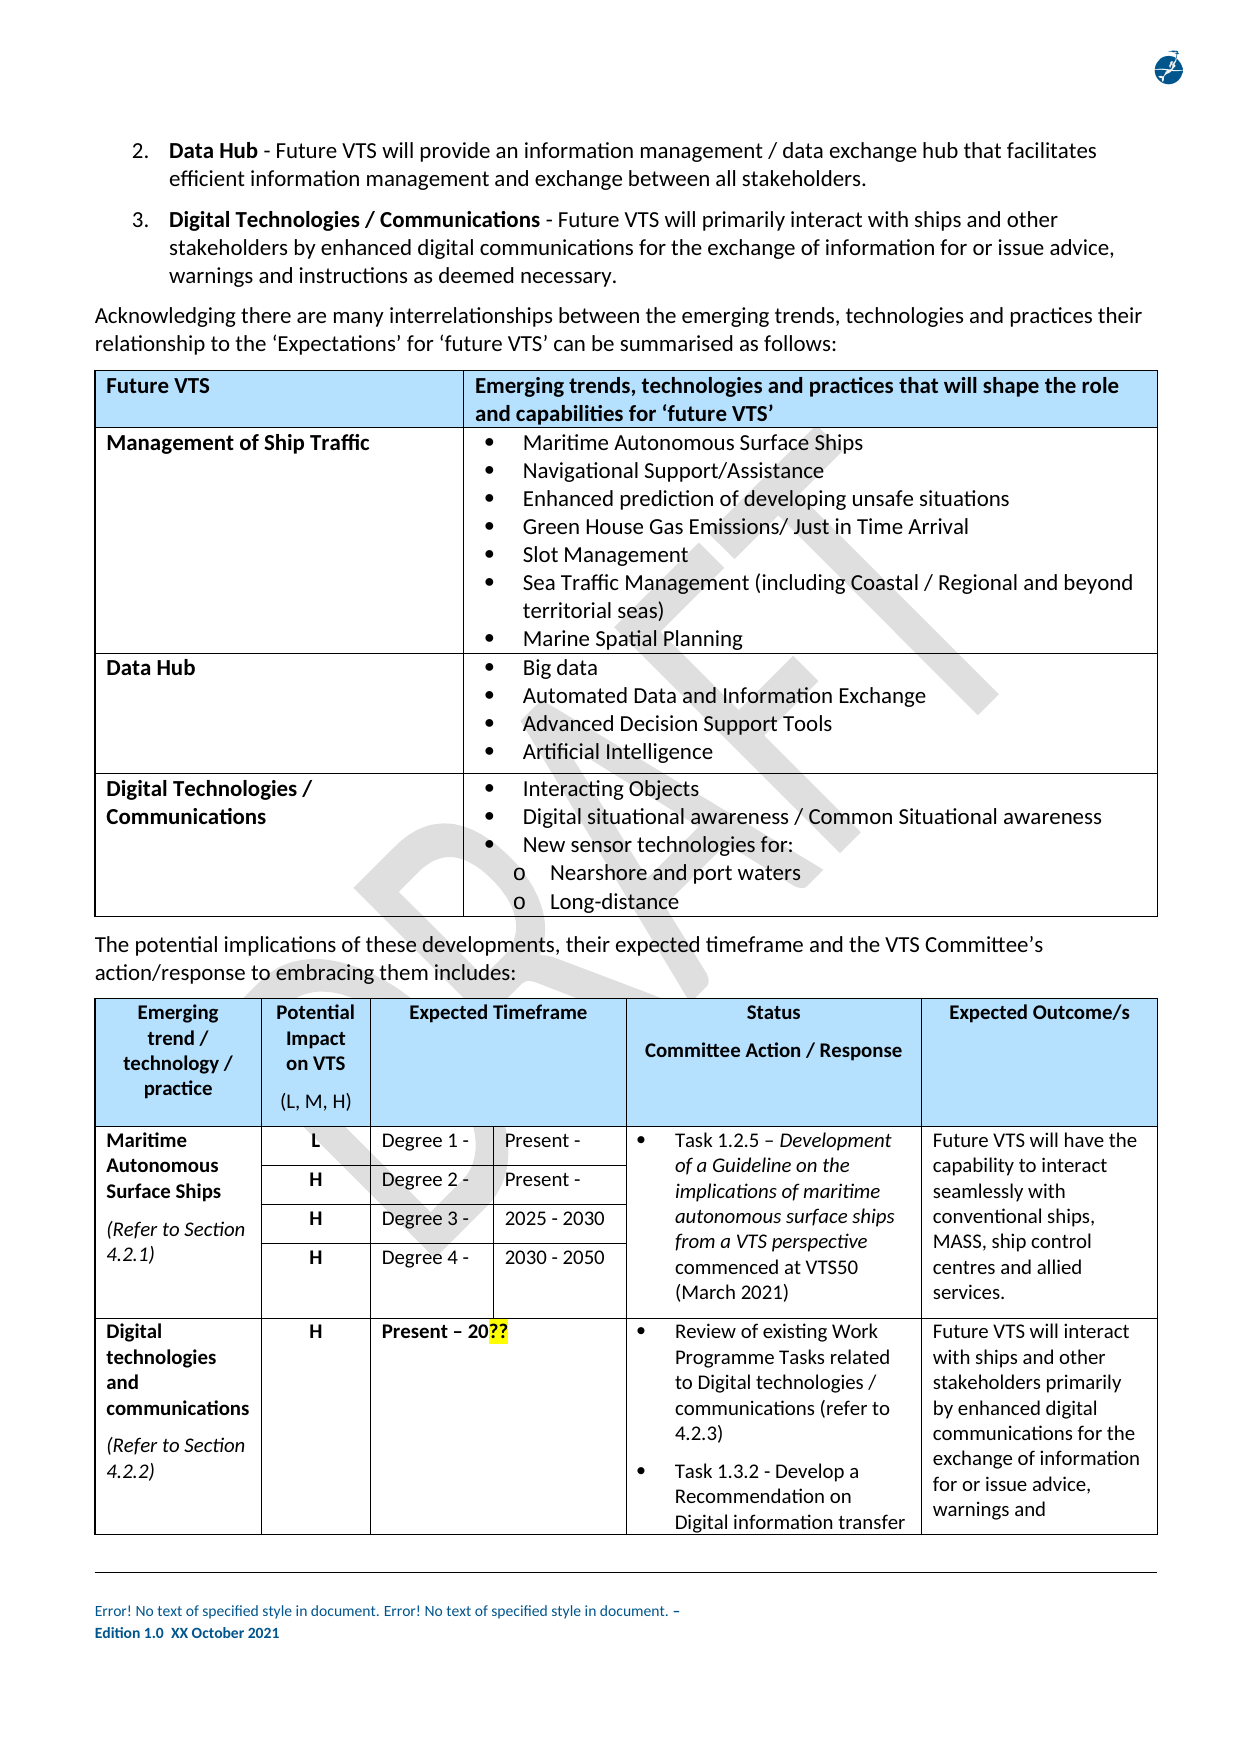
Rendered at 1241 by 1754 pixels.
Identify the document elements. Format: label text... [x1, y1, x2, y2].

table_cell H [262, 1205, 370, 1243]
table_cell 2030 - 2050 [494, 1244, 626, 1317]
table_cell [96, 1319, 261, 1534]
table_header Expected Timeframe [371, 999, 626, 1126]
list Digital Technologies / Communications - Future VTS will primarily interact with ships and other stakeholders by enhanced digital communications for the exchange of information for or issue advice, warnings and instructions as deemed necessary. [132, 205, 1157, 289]
table_cell Future VTS will have the capability to interact seamlessly with conventional ships, MASS, ship control centres and allied services. [922, 1127, 1157, 1317]
table_cell Big data Automated Data and Information Exchange Advanced Decision Support Tools Artificial Intelligence [464, 654, 1157, 773]
table_header Future VTS [96, 371, 463, 427]
table_cell H [262, 1166, 370, 1204]
table_cell Maritime Autonomous Surface Ships (Refer to Section 4.2.1) [96, 1127, 261, 1317]
table_cell Degree 2 - [371, 1166, 493, 1204]
table_header Emerging trend / technology / practice [96, 999, 261, 1126]
table_cell Task 1.2.5 – Development of a Guideline on the implications of maritime autonomous surface ships from a VTS perspective commenced at VTS50 (March 2021) [627, 1127, 921, 1317]
table_cell Management of Ship Traffic [96, 428, 463, 652]
table_header Emerging trends, technologies and practices that will shape the role and capabilities for ‘future VTS’ [464, 371, 1157, 427]
picture [1123, 0, 1241, 119]
table_cell Degree 1 - [371, 1127, 493, 1165]
table_cell Present - [494, 1166, 626, 1204]
table_header Status Committee Action / Response [627, 999, 921, 1126]
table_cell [627, 1319, 921, 1534]
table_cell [922, 1319, 1157, 1534]
table_cell Present - [494, 1127, 626, 1165]
table_cell Degree 4 - [371, 1244, 493, 1317]
text Acknowledging there are many interrelationships between the emerging trends, technologies and practices their relationship to the ‘Expectations’ for ‘future VTS’ can be summarised as follows: [94, 302, 1157, 358]
table_cell Interacting Objects Digital situational awareness / Common Situational awareness New sensor technologies for: Nearshore and port waters Long-distance [464, 774, 1157, 916]
table_header Potential Impact on VTS (L, M, H) [262, 999, 370, 1126]
table_cell Present – 20?? [371, 1319, 626, 1534]
table_cell 2025 - 2030 [494, 1205, 626, 1243]
table_cell Degree 3 - [371, 1205, 493, 1243]
table_cell H [262, 1244, 370, 1317]
table_header Expected Outcome/s [922, 999, 1157, 1126]
table_cell Digital Technologies / Communications [96, 774, 463, 916]
table_cell Maritime Autonomous Surface Ships Navigational Support/Assistance Enhanced prediction of developing unsafe situations Green House Gas Emissions/ Just in Time Arrival Slot Management Sea Traffic Management (including Coastal / Regional and beyond territorial seas) Marine Spatial Planning [464, 428, 1157, 652]
list Data Hub - Future VTS will provide an information management / data exchange hub that facilitates efficient information management and exchange between all stakeholders. [132, 136, 1157, 192]
table_cell H [262, 1319, 370, 1534]
table_cell L [262, 1127, 370, 1165]
table_cell Data Hub [96, 654, 463, 773]
text The potential implications of these developments, their expected timeframe and the VTS Committee’s action/response to embracing them includes: [94, 930, 1157, 986]
